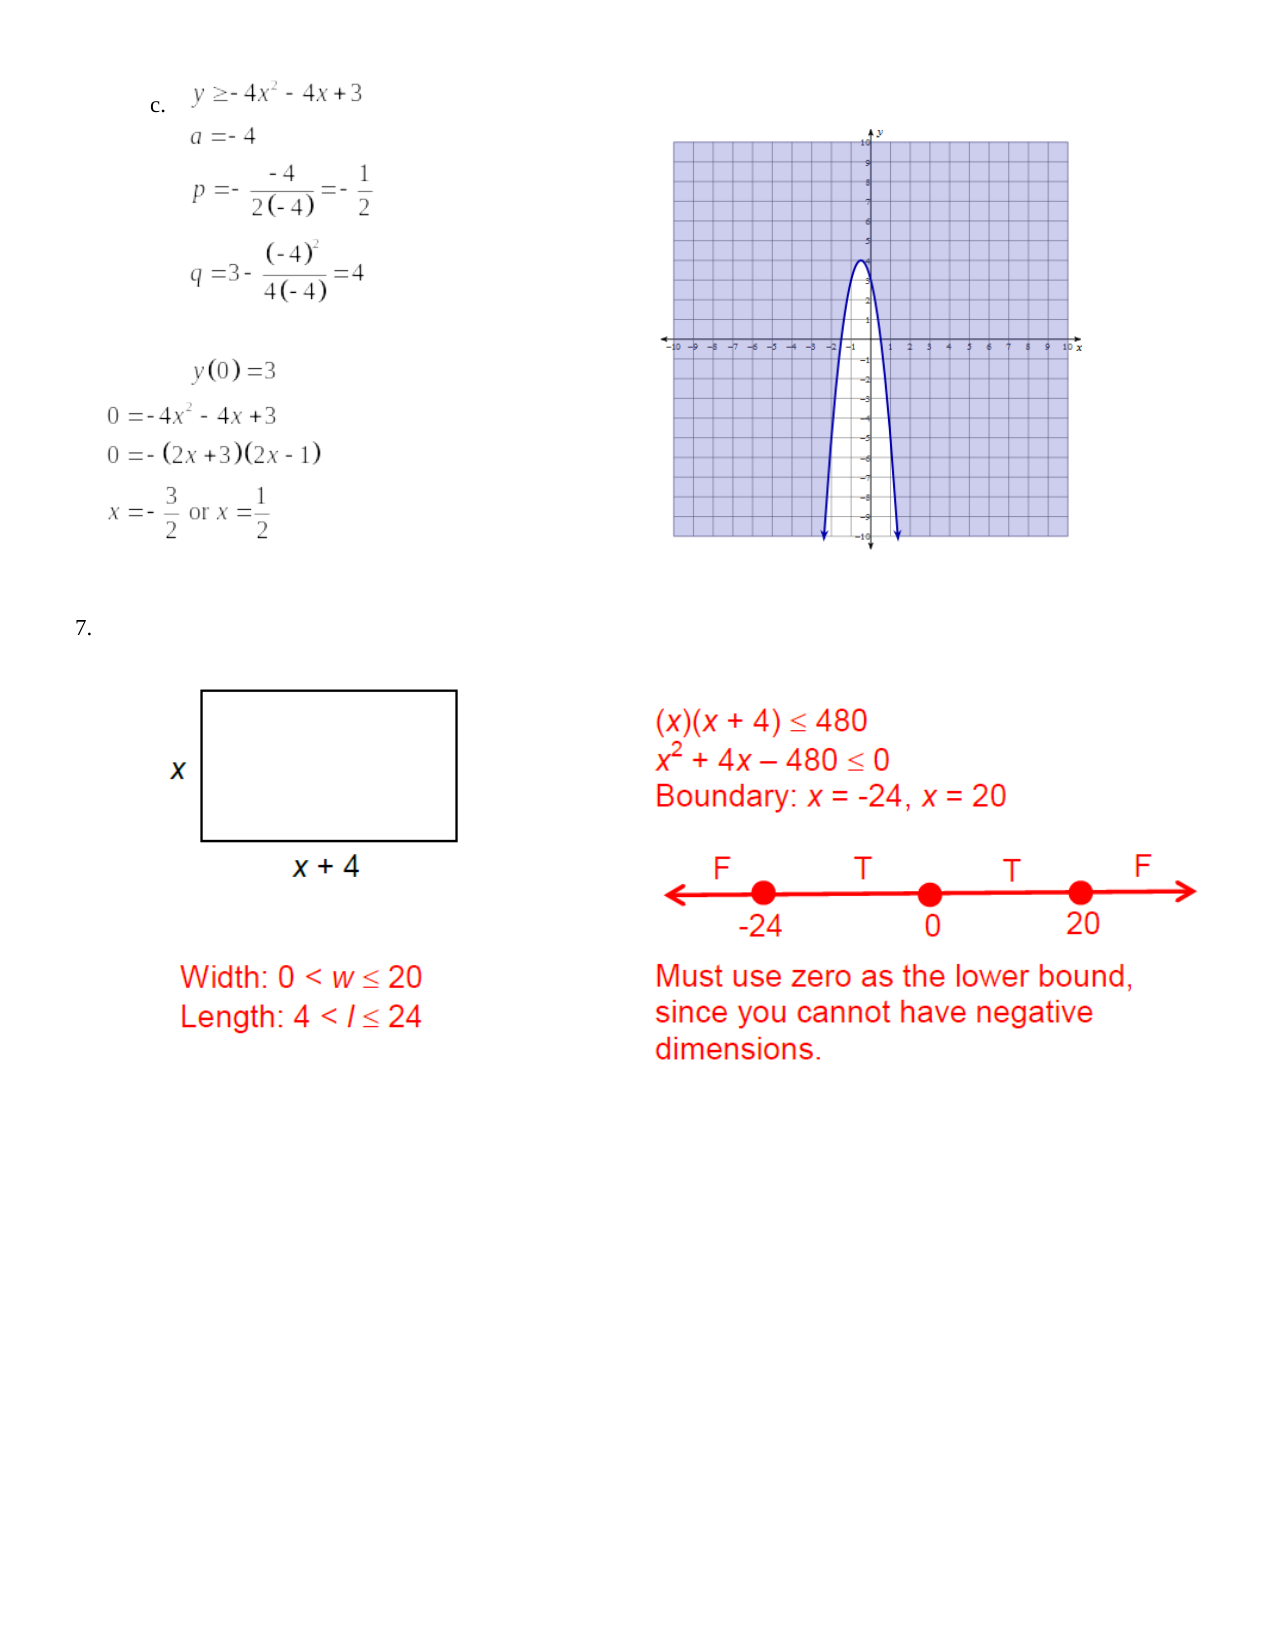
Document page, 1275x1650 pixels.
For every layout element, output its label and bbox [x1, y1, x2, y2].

picture [123, 661, 1245, 1077]
picture [656, 125, 1085, 554]
